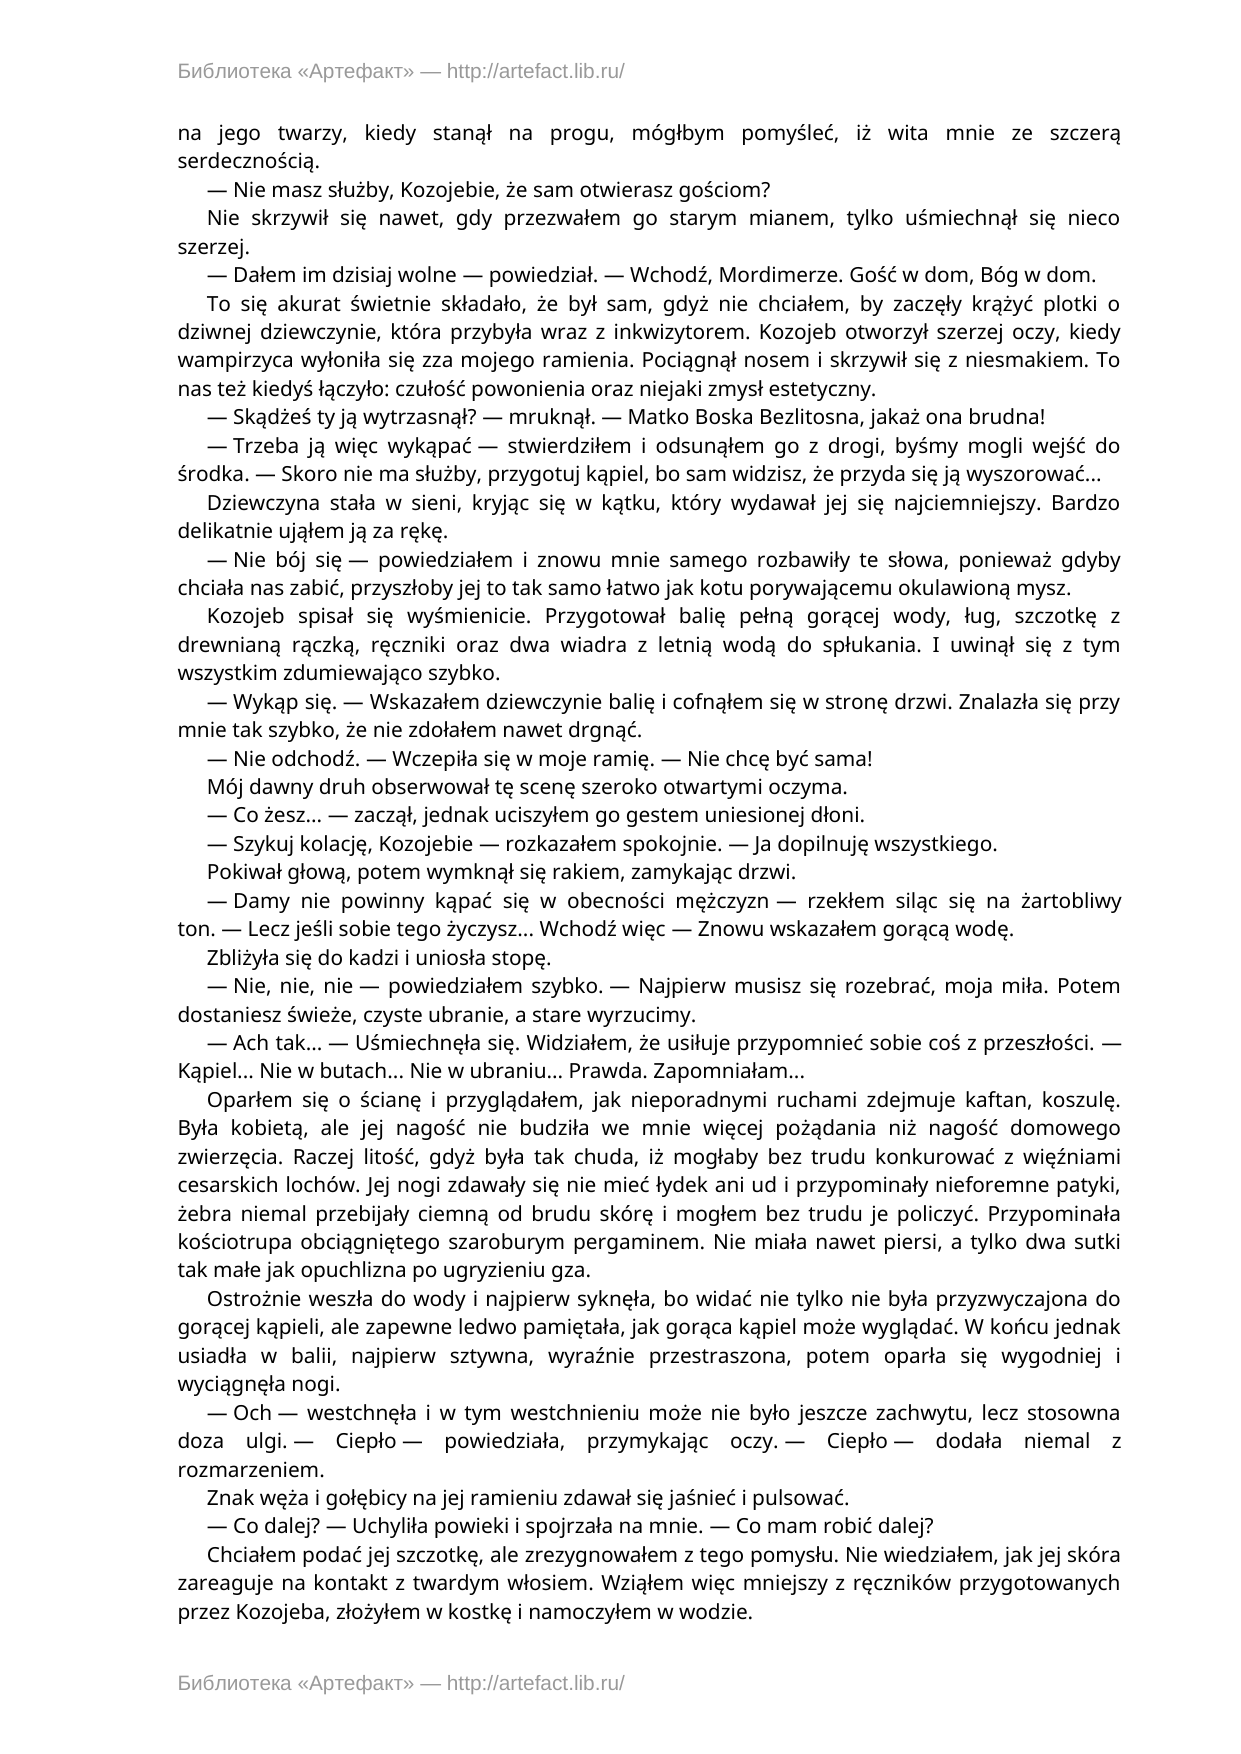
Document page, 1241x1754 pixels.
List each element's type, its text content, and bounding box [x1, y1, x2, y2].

text — Trzeba ją więc wykąpać — stwierdziłem i odsunąłem go z drogi, byśmy mogli wejść do środka. — Skoro nie ma służby, przygotuj kąpiel, bo sam widzisz, że przyda się ją wyszorować... [177, 431, 1122, 488]
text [177, 118, 1122, 175]
text Mój dawny druh obserwował tę scenę szeroko otwartymi oczyma. [177, 772, 1122, 801]
text Dziewczyna stała w sieni, kryjąc się w kątku, który wydawał jej się najciemniejszy. Bardzo delikatnie ująłem ją za rękę. [177, 488, 1122, 545]
text Znak węża i gołębicy na jej ramieniu zdawał się jaśnieć i pulsować. [177, 1483, 1122, 1512]
text — Co żesz... — zaczął, jednak uciszyłem go gestem uniesionej dłoni. [177, 801, 1122, 829]
text — Ach tak... — Uśmiechnęła się. Widziałem, że usiłuje przypomnieć sobie coś z przeszłości. — Kąpiel... Nie w butach... Nie w ubraniu... Prawda. Zapomniałam... [177, 1028, 1122, 1085]
text Kozojeb spisał się wyśmienicie. Przygotował balię pełną gorącej wody, ług, szczotkę z drewnianą rączką, ręczniki oraz dwa wiadra z letnią wodą do spłukania. I uwinął się z tym wszystkim zdumiewająco szybko. [177, 602, 1122, 687]
text — Damy nie powinny kąpać się w obecności mężczyzn — rzekłem siląc się na żartobliwy ton. — Lecz jeśli sobie tego życzysz... Wchodź więc — Znowu wskazałem gorącą wodę. [177, 886, 1122, 943]
text — Nie bój się — powiedziałem i znowu mnie samego rozbawiły te słowa, ponieważ gdyby chciała nas zabić, przyszłoby jej to tak samo łatwo jak kotu porywającemu okulawioną mysz. [177, 545, 1122, 602]
text Nie skrzywił się nawet, gdy przezwałem go starym mianem, tylko uśmiechnął się nieco szerzej. [177, 203, 1122, 260]
text — Nie odchodź. — Wczepiła się w moje ramię. — Nie chcę być sama! [177, 744, 1122, 772]
text Oparłem się o ścianę i przyglądałem, jak nieporadnymi ruchami zdejmuje kaftan, koszulę. Była kobietą, ale jej nagość nie budziła we mnie więcej pożądania niż nagość domowego zwierzęcia. Raczej litość, gdyż była tak chuda, iż mogłaby bez trudu konkurować z więźniami cesarskich lochów. Jej nogi zdawały się nie mieć łydek ani ud i przypominały nieforemne patyki, żebra niemal przebijały ciemną od brudu skórę i mogłem bez trudu je policzyć. Przypominała kościotrupa obciągniętego szaroburym pergaminem. Nie miała nawet piersi, a tylko dwa sutki tak małe jak opuchlizna po ugryzieniu gza. [177, 1085, 1122, 1284]
text — Dałem im dzisiaj wolne — powiedział. — Wchodź, Mordimerze. Gość w dom, Bóg w dom. [177, 260, 1122, 289]
text — Nie, nie, nie — powiedziałem szybko. — Najpierw musisz się rozebrać, moja miła. Potem dostaniesz świeże, czyste ubranie, a stare wyrzucimy. [177, 971, 1122, 1028]
text Ostrożnie weszła do wody i najpierw syknęła, bo widać nie tylko nie była przyzwyczajona do gorącej kąpieli, ale zapewne ledwo pamiętała, jak gorąca kąpiel może wyglądać. W końcu jednak usiadła w balii, najpierw sztywna, wyraźnie przestraszona, potem oparła się wygodniej i wyciągnęła nogi. [177, 1284, 1122, 1398]
text Pokiwał głową, potem wymknął się rakiem, zamykając drzwi. [177, 857, 1122, 886]
text — Szykuj kolację, Kozojebie — rozkazałem spokojnie. — Ja dopilnuję wszystkiego. [177, 829, 1122, 857]
text — Skądżeś ty ją wytrzasnął? — mruknął. — Matko Boska Bezlitosna, jakaż ona brudna! [177, 402, 1122, 431]
text To się akurat świetnie składało, że był sam, gdyż nie chciałem, by zaczęły krążyć plotki o dziwnej dziewczynie, która przybyła wraz z inkwizytorem. Kozojeb otworzył szerzej oczy, kiedy wampirzyca wyłoniła się zza mojego ramienia. Pociągnął nosem i skrzywił się z niesmakiem. To nas też kiedyś łączyło: czułość powonienia oraz niejaki zmysł estetyczny. [177, 289, 1122, 402]
text — Co dalej? — Uchyliła powieki i spojrzała na mnie. — Co mam robić dalej? [177, 1512, 1122, 1540]
text — Och — westchnęła i w tym westchnieniu może nie było jeszcze zachwytu, lecz stosowna doza ulgi. — Ciepło — powiedziała, przymykając oczy. — Ciepło — dodała niemal z rozmarzeniem. [177, 1398, 1122, 1483]
text Chciałem podać jej szczotkę, ale zrezygnowałem z tego pomysłu. Nie wiedziałem, jak jej skóra zareaguje na kontakt z twardym włosiem. Wziąłem więc mniejszy z ręczników przygotowanych przez Kozojeba, złożyłem w kostkę i namoczyłem w wodzie. [177, 1540, 1122, 1625]
text — Nie masz służby, Kozojebie, że sam otwierasz gościom? [177, 175, 1122, 203]
text — Wykąp się. — Wskazałem dziewczynie balię i cofnąłem się w stronę drzwi. Znalazła się przy mnie tak szybko, że nie zdołałem nawet drgnąć. [177, 687, 1122, 744]
text Zbliżyła się do kadzi i uniosła stopę. [177, 943, 1122, 971]
